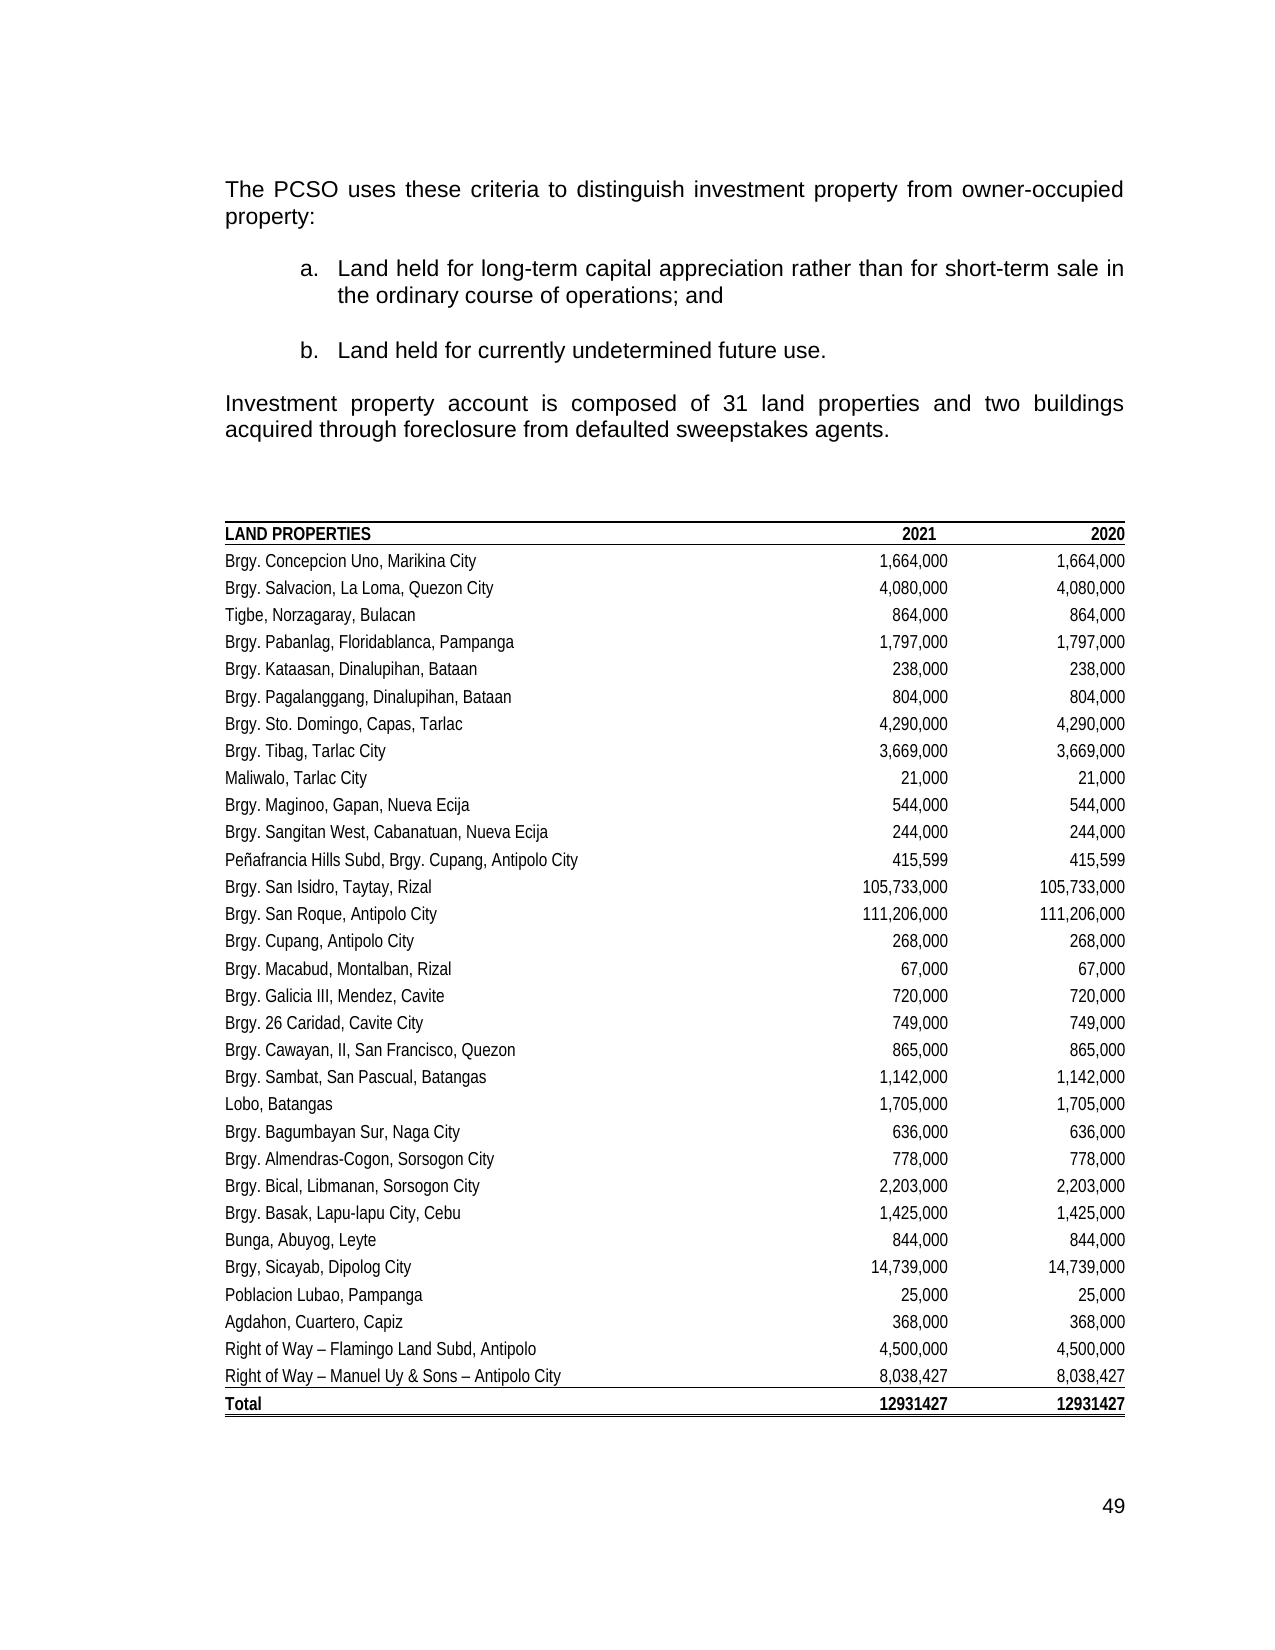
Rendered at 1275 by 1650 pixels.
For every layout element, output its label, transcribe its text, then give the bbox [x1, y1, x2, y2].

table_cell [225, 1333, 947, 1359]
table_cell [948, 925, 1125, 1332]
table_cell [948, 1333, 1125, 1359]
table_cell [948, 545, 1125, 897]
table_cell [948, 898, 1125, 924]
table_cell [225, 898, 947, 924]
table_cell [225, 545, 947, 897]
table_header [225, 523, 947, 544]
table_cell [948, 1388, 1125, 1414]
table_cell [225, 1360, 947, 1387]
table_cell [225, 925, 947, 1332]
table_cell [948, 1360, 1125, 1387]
text Investment property account is composed of 31 land properties and two buildings acquired through foreclosure from defaulted sweepstakes agents. [225, 389, 1125, 442]
list Land held for long-term capital appreciation rather than for short-term sale in the ordinary course of operations; and [300, 255, 1125, 308]
list Land held for currently undetermined future use. [300, 337, 1125, 363]
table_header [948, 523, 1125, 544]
text The PCSO uses these criteria to distinguish investment property from owner-occupied property: [225, 176, 1125, 229]
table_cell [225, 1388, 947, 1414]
